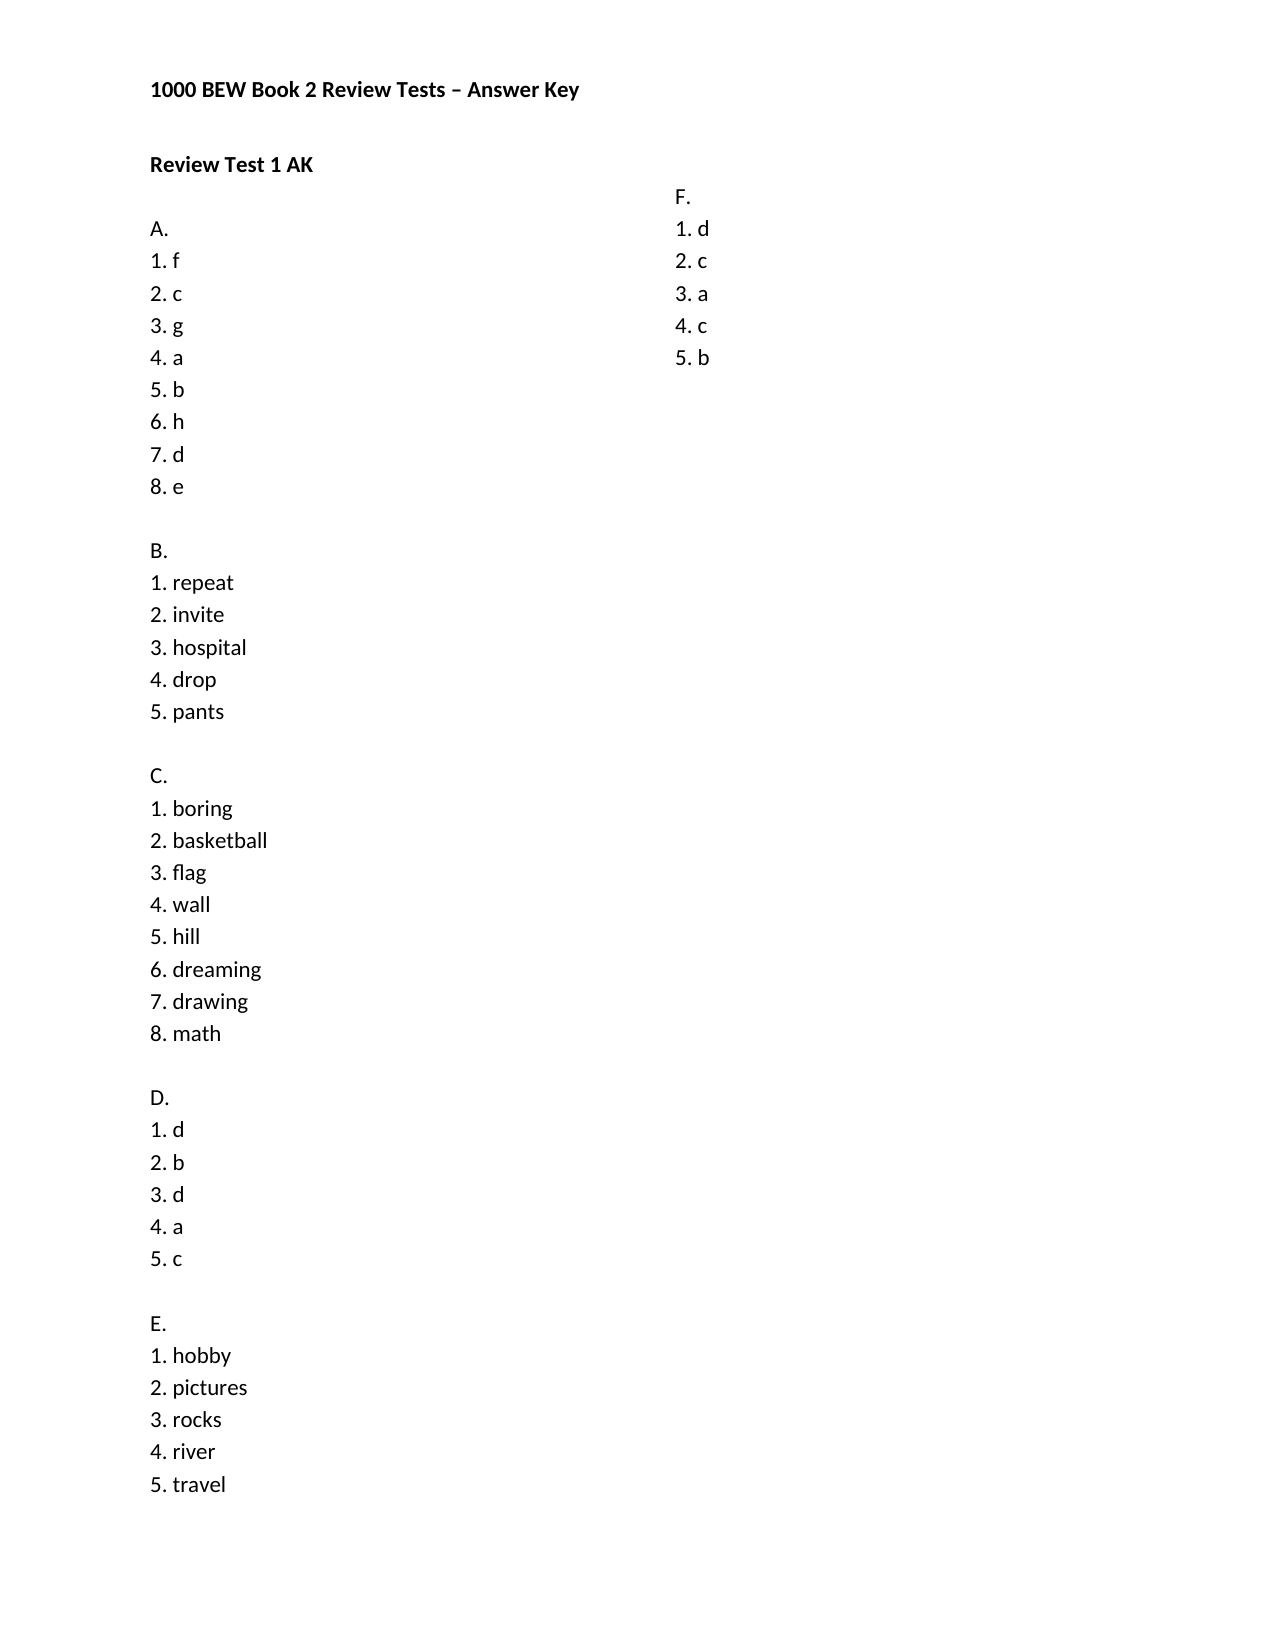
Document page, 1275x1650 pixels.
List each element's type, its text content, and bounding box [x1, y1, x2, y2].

text 5. c [150, 1244, 600, 1272]
text 1. hobby [150, 1341, 600, 1369]
text 5. travel [150, 1470, 600, 1498]
text 4. c [675, 311, 1125, 339]
text 1. d [150, 1116, 600, 1144]
text E. [150, 1309, 600, 1337]
text 3. d [150, 1180, 600, 1208]
text 1. f [150, 247, 600, 274]
text 5. b [675, 343, 1125, 371]
text B. [150, 536, 600, 564]
text 3. g [150, 311, 600, 339]
text 2. invite [150, 601, 600, 629]
text D. [150, 1083, 600, 1111]
text 7. drawing [150, 987, 600, 1015]
text 1. d [675, 214, 1125, 242]
text 3. flag [150, 858, 600, 886]
text 7. d [150, 440, 600, 468]
text 4. a [150, 343, 600, 371]
text 5. hill [150, 922, 600, 951]
text 2. pictures [150, 1373, 600, 1401]
text 4. a [150, 1212, 600, 1240]
text A. [150, 214, 600, 242]
text 4. river [150, 1437, 600, 1466]
text 6. h [150, 407, 600, 436]
text 1. boring [150, 794, 600, 822]
text 2. b [150, 1148, 600, 1176]
text 2. c [675, 247, 1125, 274]
text 5. pants [150, 697, 600, 725]
text 3. rocks [150, 1405, 600, 1433]
text 2. c [150, 279, 600, 307]
text 3. a [675, 279, 1125, 307]
text 2. basketball [150, 826, 600, 854]
text 3. hospital [150, 633, 600, 661]
text 5. b [150, 375, 600, 403]
text 8. math [150, 1019, 600, 1047]
text 8. e [150, 472, 600, 500]
text 4. wall [150, 890, 600, 918]
text Review Test 1 AK [150, 150, 600, 178]
text C. [150, 762, 600, 789]
text 1. repeat [150, 568, 600, 596]
text 4. drop [150, 665, 600, 693]
text F. [675, 182, 1125, 210]
text 6. dreaming [150, 955, 600, 983]
